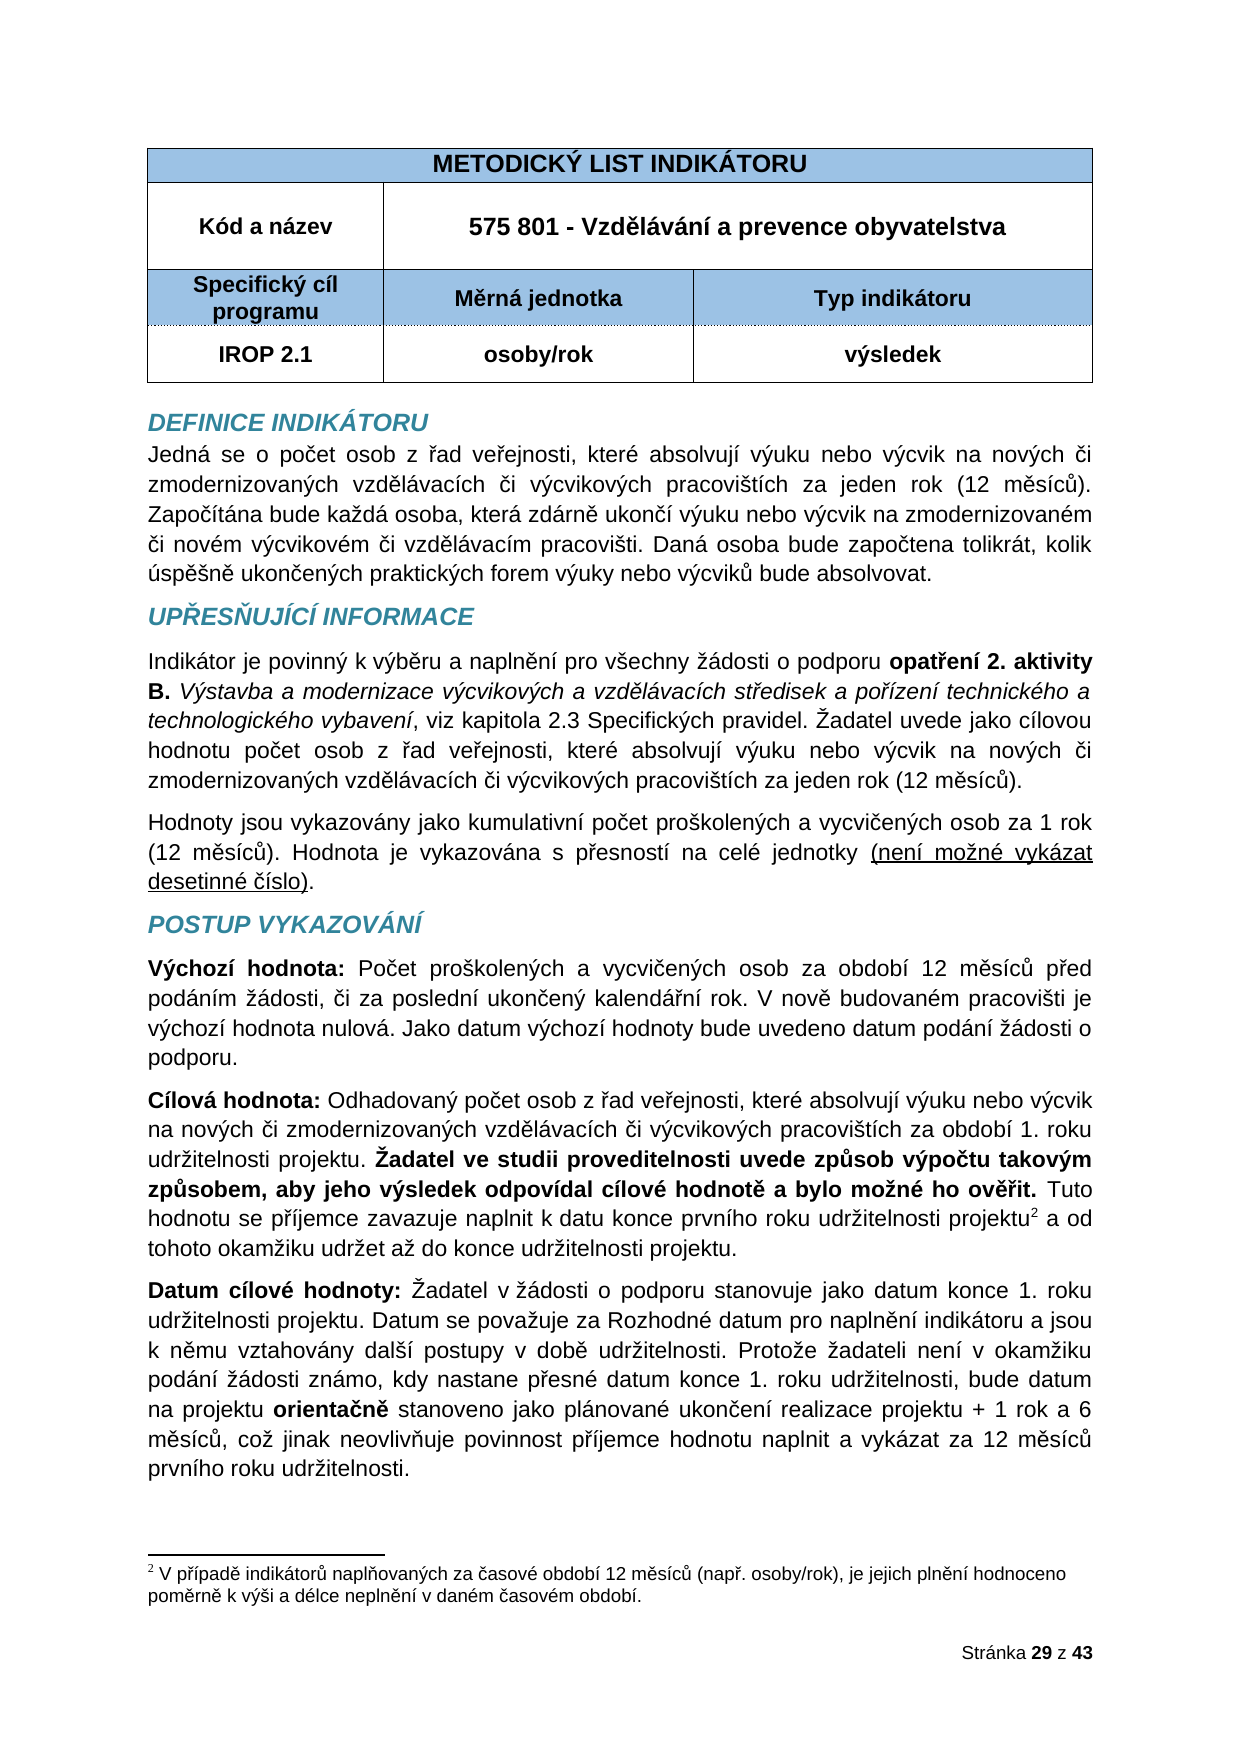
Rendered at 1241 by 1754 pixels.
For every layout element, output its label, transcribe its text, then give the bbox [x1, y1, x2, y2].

text Jedná se o počet osob z řad veřejnosti, které absolvují výuku nebo výcvik na nových či zmodernizovaných vzdělávacích či výcvikových pracovištích za jeden rok (12 měsíců). Započítána bude každá osoba, která zdárně ukončí výuku nebo výcvik na zmodernizovaném či novém výcvikovém či vzdělávacím pracovišti. Daná osoba bude započtena tolikrát, kolik úspěšně ukončených praktických forem výuky nebo výcviků bude absolvovat. [148, 441, 1093, 587]
text Výchozí hodnota: Počet proškolených a vycvičených osob za období 12 měsíců před podáním žádosti, či za poslední ukončený kalendářní rok. V nově budovaném pracovišti je výchozí hodnota nulová. Jako datum výchozí hodnoty bude uvedeno datum podání žádosti o podporu. [148, 955, 1093, 1071]
table_cell Měrná jednotka [384, 270, 693, 325]
text Upřesňující informace [148, 602, 1093, 631]
table_cell IROP 2.1 [148, 325, 383, 382]
text postup vykazování [148, 910, 1093, 939]
text Definice indikátoru [148, 408, 1093, 437]
table_cell Kód a název [148, 183, 383, 269]
text Indikátor je povinný k výběru a naplnění pro všechny žádosti o podporu opatření 2. aktivity B. Výstavba a modernizace výcvikových a vzdělávacích středisek a pořízení technického a technologického vybavení, viz kapitola 2.3 Specifických pravidel. Žadatel uvede jako cílovou hodnotu počet osob z řad veřejnosti, které absolvují výuku nebo výcvik na nových či zmodernizovaných vzdělávacích či výcvikových pracovištích za jeden rok (12 měsíců). [148, 648, 1093, 793]
text Datum cílové hodnoty: Žadatel v žádosti o podporu stanovuje jako datum konce 1. roku udržitelnosti projektu. Datum se považuje za Rozhodné datum pro naplnění indikátoru a jsou k němu vztahovány další postupy v době udržitelnosti. Protože žadateli není v okamžiku podání žádosti známo, kdy nastane přesné datum konce 1. roku udržitelnosti, bude datum na projektu orientačně stanoveno jako plánované ukončení realizace projektu + 1 rok a 6 měsíců, což jinak neovlivňuje povinnost příjemce hodnotu naplnit a vykázat za 12 měsíců prvního roku udržitelnosti. [148, 1277, 1093, 1482]
table_header METODICKÝ LIST INDIKÁTORU [148, 149, 1092, 182]
table_cell Specifický cíl programu [148, 270, 383, 325]
table_cell Typ indikátoru [694, 270, 1092, 325]
table_cell osoby/rok [384, 325, 693, 382]
text Hodnoty jsou vykazovány jako kumulativní počet proškolených a vycvičených osob za 1 rok (12 měsíců). Hodnota je vykazována s přesností na celé jednotky (není možné vykázat desetinné číslo). [148, 809, 1093, 894]
text Cílová hodnota: Odhadovaný počet osob z řad veřejnosti, které absolvují výuku nebo výcvik na nových či zmodernizovaných vzdělávacích či výcvikových pracovištích za období 1. roku udržitelnosti projektu. Žadatel ve studii proveditelnosti uvede způsob výpočtu takovým způsobem, aby jeho výsledek odpovídal cílové hodnotě a bylo možné ho ověřit. Tuto hodnotu se příjemce zavazuje naplnit k datu konce prvního roku udržitelnosti projektu a od tohoto okamžiku udržet až do konce udržitelnosti projektu. [148, 1087, 1093, 1261]
table_cell 575 801 - Vzdělávání a prevence obyvatelstva [384, 183, 1092, 269]
table_cell výsledek [694, 325, 1092, 382]
